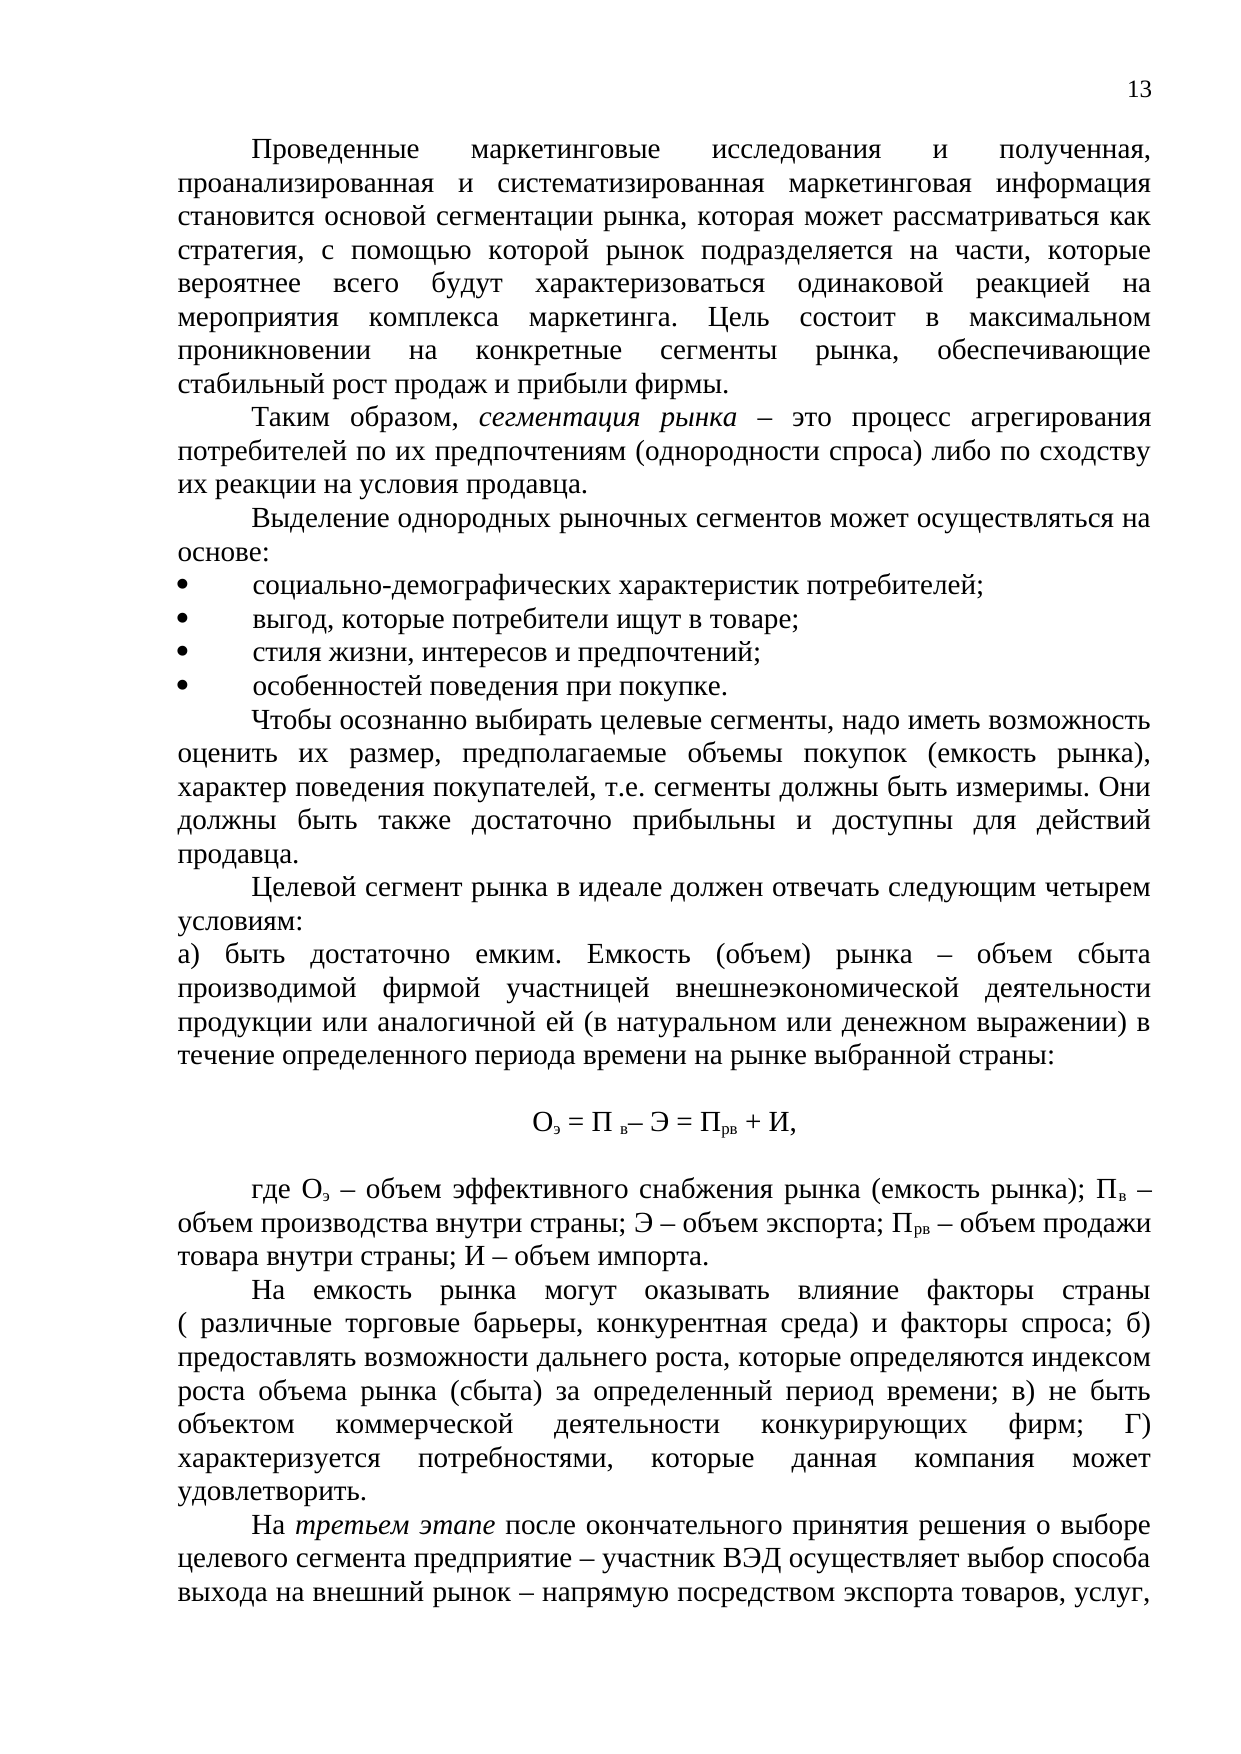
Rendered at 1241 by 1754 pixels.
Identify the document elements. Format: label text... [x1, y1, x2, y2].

text Чтобы осознанно выбирать целевые сегменты, надо иметь возможность оценить их размер, предполагаемые объемы покупок (емкость рынка), характер поведения покупателей, т.е. сегменты должны быть измеримы. Они должны быть также достаточно прибыльны и доступны для действий продавца. [177, 702, 1152, 869]
text Проведенные маркетинговые исследования и полученная, проанализированная и систематизированная маркетинговая информация становится основой сегментации рынка, которая может рассматриваться как стратегия, с помощью которой рынок подразделяется на части, которые вероятнее всего будут характеризоваться одинаковой реакцией на мероприятия комплекса маркетинга. Цель состоит в максимальном проникновении на конкретные сегменты рынка, обеспечивающие стабильный рост продаж и прибыли фирмы. [177, 131, 1152, 399]
list стиля жизни, интересов и предпочтений; [177, 634, 1152, 668]
list социально-демографических характеристик потребителей; [177, 567, 1152, 601]
text Оэ = П в– Э = Прв + И, [177, 1104, 1152, 1138]
text На емкость рынка могут оказывать влияние факторы страны ( различные торговые барьеры, конкурентная среда) и факторы спроса; б) предоставлять возможности дальнего роста, которые определяются индексом роста объема рынка (сбыта) за определенный период времени; в) не быть объектом коммерческой деятельности конкурирующих фирм; Г) характеризуется потребностями, которые данная компания может удовлетворить. [177, 1272, 1152, 1507]
list выгод, которые потребители ищут в товаре; [177, 601, 1152, 634]
text а) быть достаточно емким. Емкость (объем) рынка – объем сбыта производимой фирмой участницей внешнеэкономической деятельности продукции или аналогичной ей (в натуральном или денежном выражении) в течение определенного периода времени на рынке выбранной страны: [177, 937, 1152, 1071]
text Таким образом, сегментация рынка – это процесс агрегирования потребителей по их предпочтениям (однородности спроса) либо по сходству их реакции на условия продавца. [177, 399, 1152, 500]
text Целевой сегмент рынка в идеале должен отвечать следующим четырем условиям: [177, 869, 1152, 937]
text где Оэ – объем эффективного снабжения рынка (емкость рынка); Пв – объем производства внутри страны; Э – объем экспорта; Прв – объем продажи товара внутри страны; И – объем импорта. [177, 1171, 1152, 1272]
list особенностей поведения при покупке. [177, 668, 1152, 702]
text Выделение однородных рыночных сегментов может осуществляться на основе: [177, 500, 1152, 567]
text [177, 1507, 1152, 1607]
